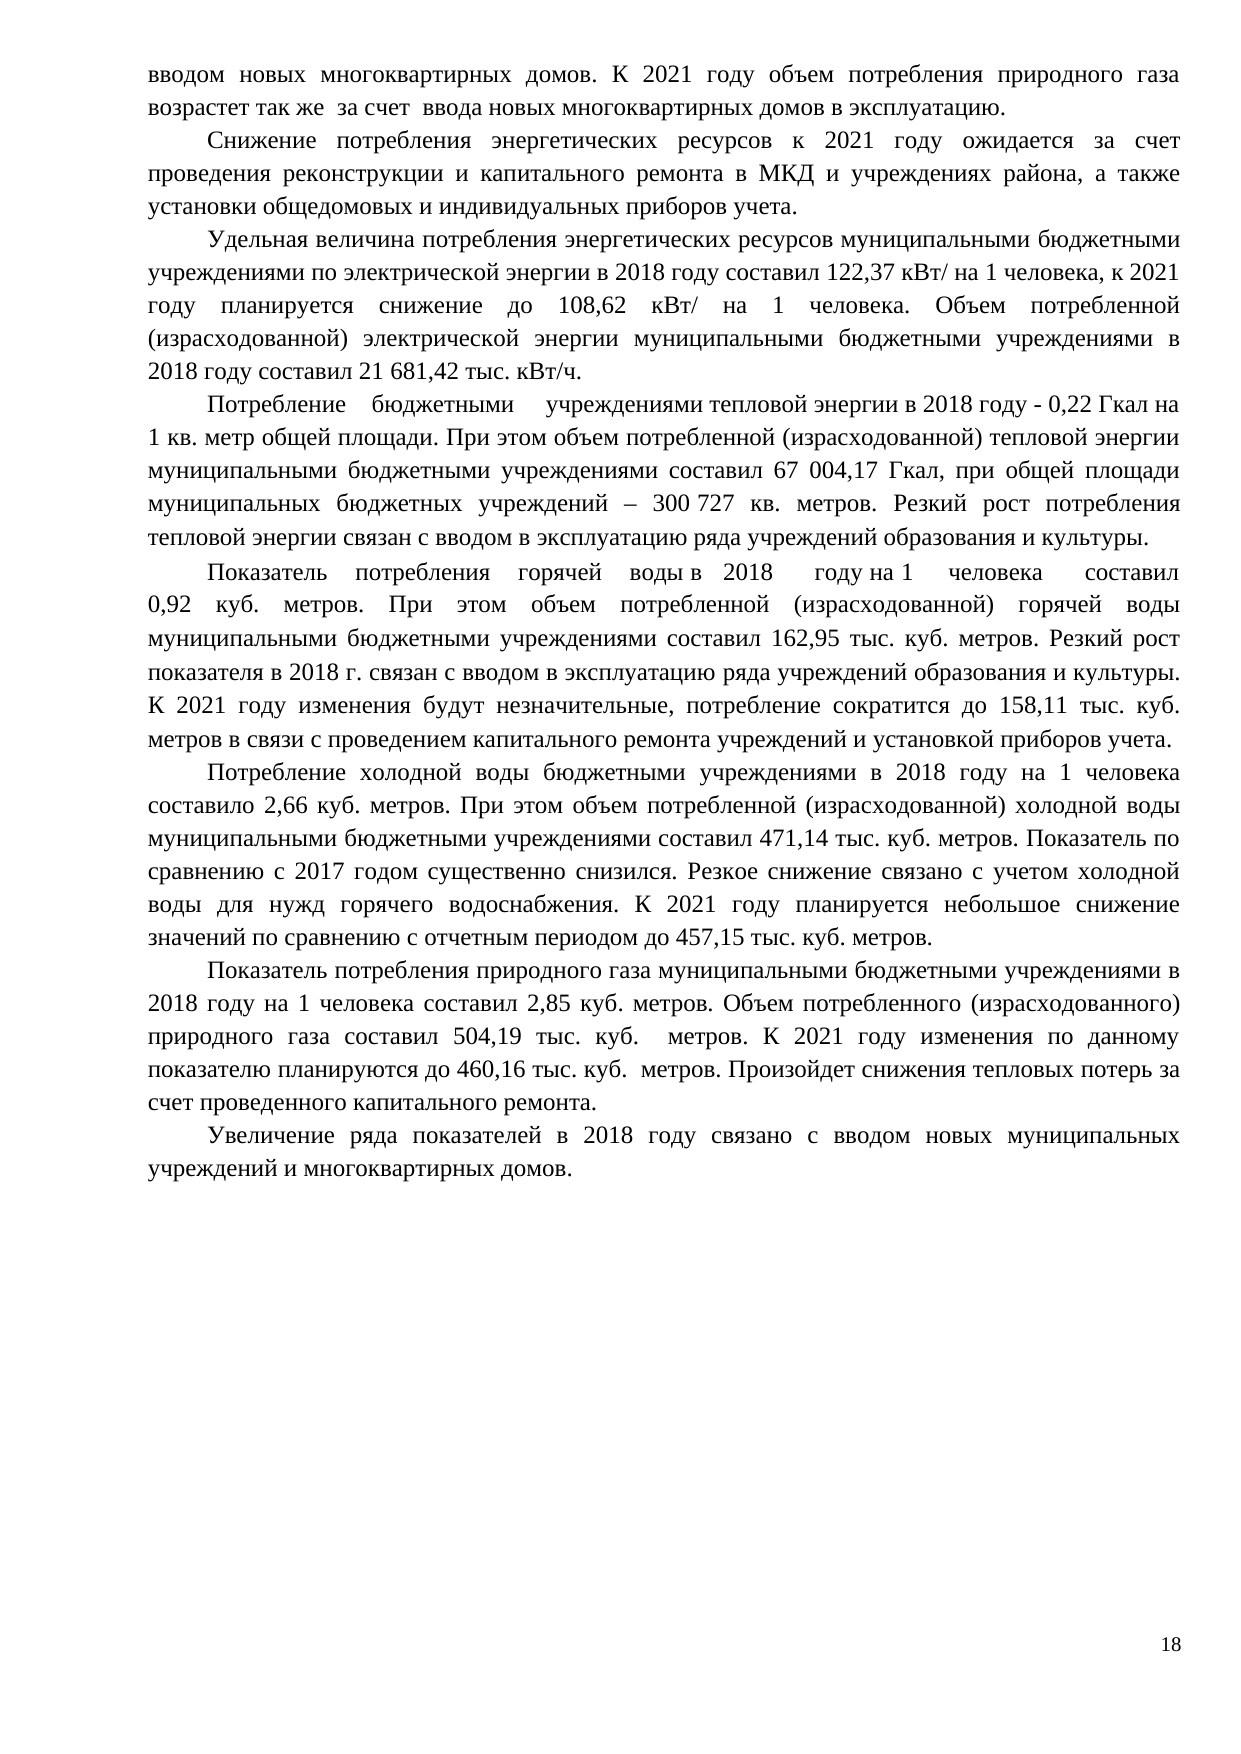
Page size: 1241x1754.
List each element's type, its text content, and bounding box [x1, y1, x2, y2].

text Увеличение ряда показателей в 2018 году связано с вводом новых муниципальных учреждений и многоквартирных домов. [148, 1120, 1181, 1182]
text Снижение потребления энергетических ресурсов к 2021 году ожидается за счет проведения реконструкции и капитального ремонта в МКД и учреждениях района, а также установки общедомовых и индивидуальных приборов учета. [148, 125, 1181, 220]
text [148, 59, 1181, 121]
text Потребление бюджетными учреждениями тепловой энергии в 2018 году - 0,22 Гкал на 1 кв. метр общей площади. При этом объем потребленной (израсходованной) тепловой энергии муниципальными бюджетными учреждениями составил 67 004,17 Гкал, при общей площади муниципальных бюджетных учреждений – 300 727 кв. метров. Резкий рост потребления тепловой энергии связан с вводом в эксплуатацию ряда учреждений образования и культуры. [148, 389, 1181, 552]
text Потребление холодной воды бюджетными учреждениями в 2018 году на 1 человека составило 2,66 куб. метров. При этом объем потребленной (израсходованной) холодной воды муниципальными бюджетными учреждениями составил 471,14 тыс. куб. метров. Показатель по сравнению с 2017 годом существенно снизился. Резкое снижение связано с учетом холодной воды для нужд горячего водоснабжения. К 2021 году планируется небольшое снижение значений по сравнению с отчетным периодом до 457,15 тыс. куб. метров. [148, 757, 1181, 951]
text Показатель потребления горячей воды в 2018 году на 1 человека составил 0,92 куб. метров. При этом объем потребленной (израсходованной) горячей воды муниципальными бюджетными учреждениями составил 162,95 тыс. куб. метров. Резкий рост показателя в 2018 г. связан с вводом в эксплуатацию ряда учреждений образования и культуры. К 2021 году изменения будут незначительные, потребление сократится до 158,11 тыс. куб. метров в связи с проведением капитального ремонта учреждений и установкой приборов учета. [148, 557, 1181, 752]
text Показатель потребления природного газа муниципальными бюджетными учреждениями в 2018 году на 1 человека составил 2,85 куб. метров. Объем потребленного (израсходованного) природного газа составил 504,19 тыс. куб. метров. К 2021 году изменения по данному показателю планируются до 460,16 тыс. куб. метров. Произойдет снижения тепловых потерь за счет проведенного капитального ремонта. [148, 955, 1181, 1116]
text Удельная величина потребления энергетических ресурсов муниципальными бюджетными учреждениями по электрической энергии в 2018 году составил 122,37 кВт/ на 1 человека, к 2021 году планируется снижение до 108,62 кВт/ на 1 человека. Объем потребленной (израсходованной) электрической энергии муниципальными бюджетными учреждениями в 2018 году составил 21 681,42 тыс. кВт/ч. [148, 224, 1181, 385]
